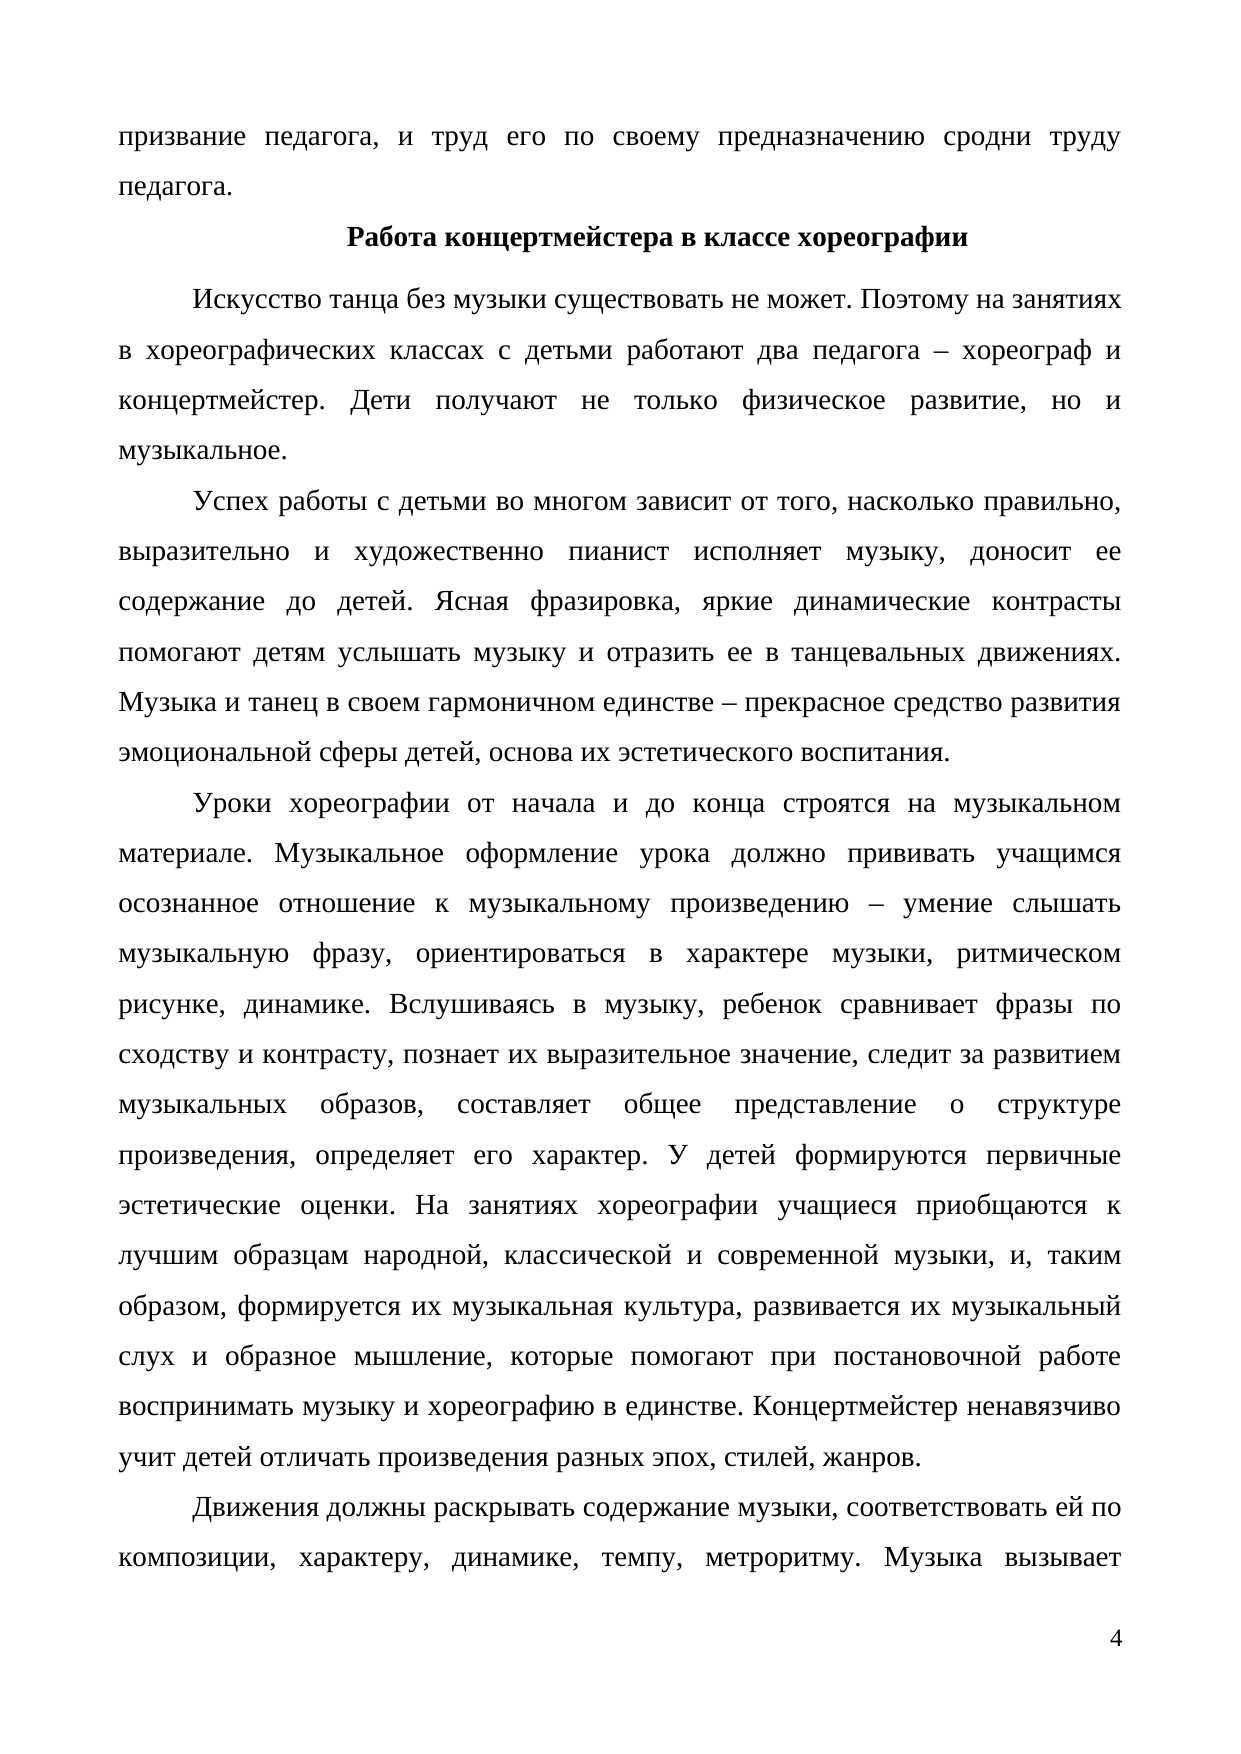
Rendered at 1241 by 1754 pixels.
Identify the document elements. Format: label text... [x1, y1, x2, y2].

text Искусство танца без музыки существовать не может. Поэтому на занятиях в хореографических классах с детьми работают два педагога – хореограф и концертмейстер. Дети получают не только физическое развитие, но и музыкальное. [118, 282, 1122, 466]
text Успех работы с детьми во многом зависит от того, насколько правильно, выразительно и художественно пианист исполняет музыку, доносит ее содержание до детей. Ясная фразировка, яркие динамические контрасты помогают детям услышать музыку и отразить ее в танцевальных движениях. Музыка и танец в своем гармоничном единстве – прекрасное средство развития эмоциональной сферы детей, основа их эстетического воспитания. [118, 483, 1122, 768]
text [118, 1489, 1122, 1573]
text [118, 118, 1122, 202]
text Уроки хореографии от начала и до конца строятся на музыкальном материале. Музыкальное оформление урока должно прививать учащимся осознанное отношение к музыкальному произведению – умение слышать музыкальную фразу, ориентироваться в характере музыки, ритмическом рисунке, динамике. Вслушиваясь в музыку, ребенок сравнивает фразы по сходству и контрасту, познает их выразительное значение, следит за развитием музыкальных образов, составляет общее представление о структуре произведения, определяет его характер. У детей формируются первичные эстетические оценки. На занятиях хореографии учащиеся приобщаются к лучшим образцам народной, классической и современной музыки, и, таким образом, формируется их музыкальная культура, развивается их музыкальный слух и образное мышление, которые помогают при постановочной работе воспринимать музыку и хореографию в единстве. Концертмейстер ненавязчиво учит детей отличать произведения разных эпох, стилей, жанров. [118, 785, 1122, 1472]
list Работа концертмейстера в классе хореографии [193, 219, 1122, 252]
